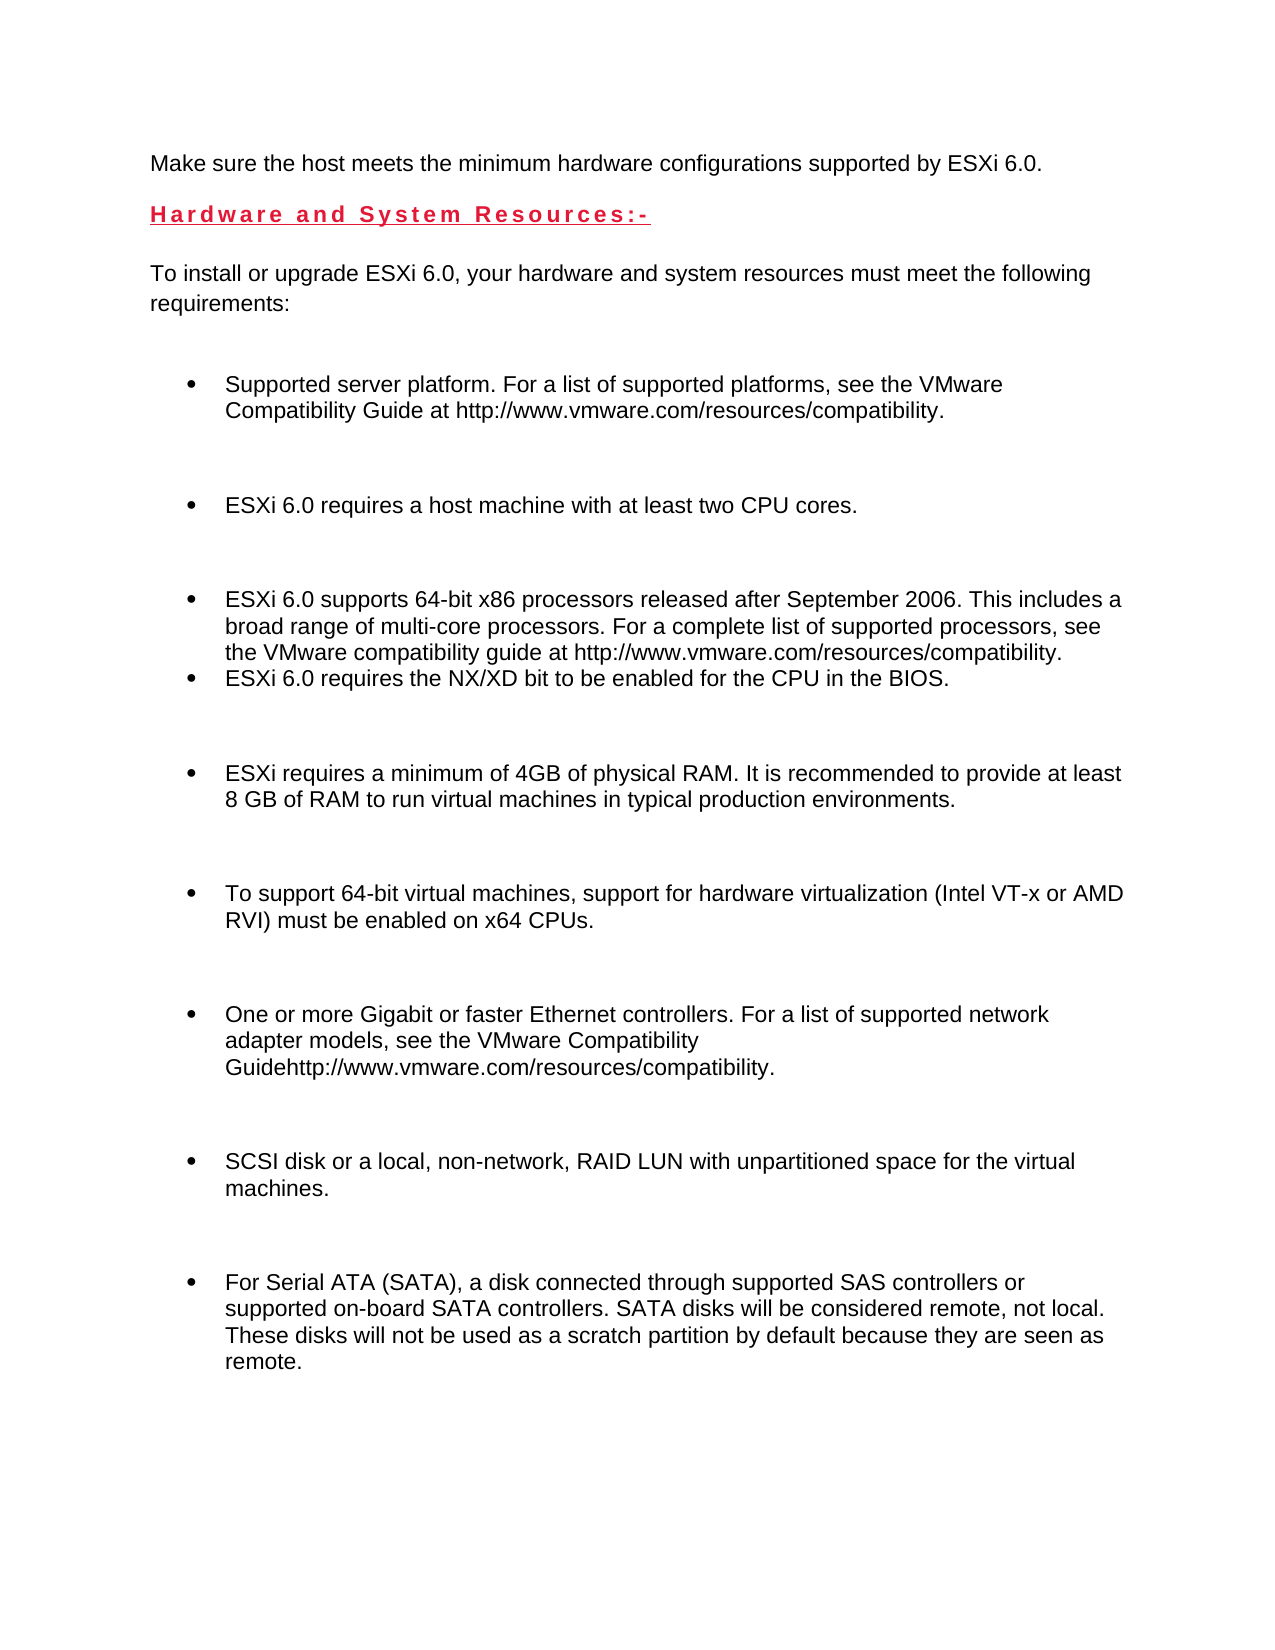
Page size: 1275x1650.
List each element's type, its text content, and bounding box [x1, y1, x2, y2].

list To support 64-bit virtual machines, support for hardware virtualization (Intel VT-x or AMD RVI) must be enabled on x64 CPUs. [187, 880, 1125, 933]
list For Serial ATA (SATA), a disk connected through supported SAS controllers or supported on-board SATA controllers. SATA disks will be considered remote, not local. These disks will not be used as a scratch partition by default because they are seen as remote. [187, 1269, 1125, 1374]
list One or more Gigabit or faster Ethernet controllers. For a list of supported network adapter models, see the VMware Compatibility Guidehttp://www.vmware.com/resources/compatibility. [187, 1001, 1125, 1080]
list Supported server platform. For a list of supported platforms, see the VMware Compatibility Guide at http://www.vmware.com/resources/compatibility. [187, 371, 1125, 424]
list ESXi 6.0 requires the NX/XD bit to be enabled for the CPU in the BIOS. [187, 665, 1125, 692]
list ESXi 6.0 requires a host machine with at least two CPU cores. [187, 492, 1125, 518]
text To install or upgrade ESXi 6.0, your hardware and system resources must meet the following requirements: [150, 260, 1125, 316]
text Make sure the host meets the minimum hardware configurations supported by ESXi 6.0. [150, 150, 1125, 176]
list ESXi requires a minimum of 4GB of physical RAM. It is recommended to provide at least 8 GB of RAM to run virtual machines in typical production environments. [187, 760, 1125, 812]
list ESXi 6.0 supports 64-bit x86 processors released after September 2006. This includes a broad range of multi-core processors. For a complete list of supported processors, see the VMware compatibility guide at http://www.vmware.com/resources/compatibility. [187, 586, 1125, 665]
list SCSI disk or a local, non-network, RAID LUN with unpartitioned space for the virtual machines. [187, 1148, 1125, 1201]
text Hardware and System Resources:- [150, 201, 1125, 234]
